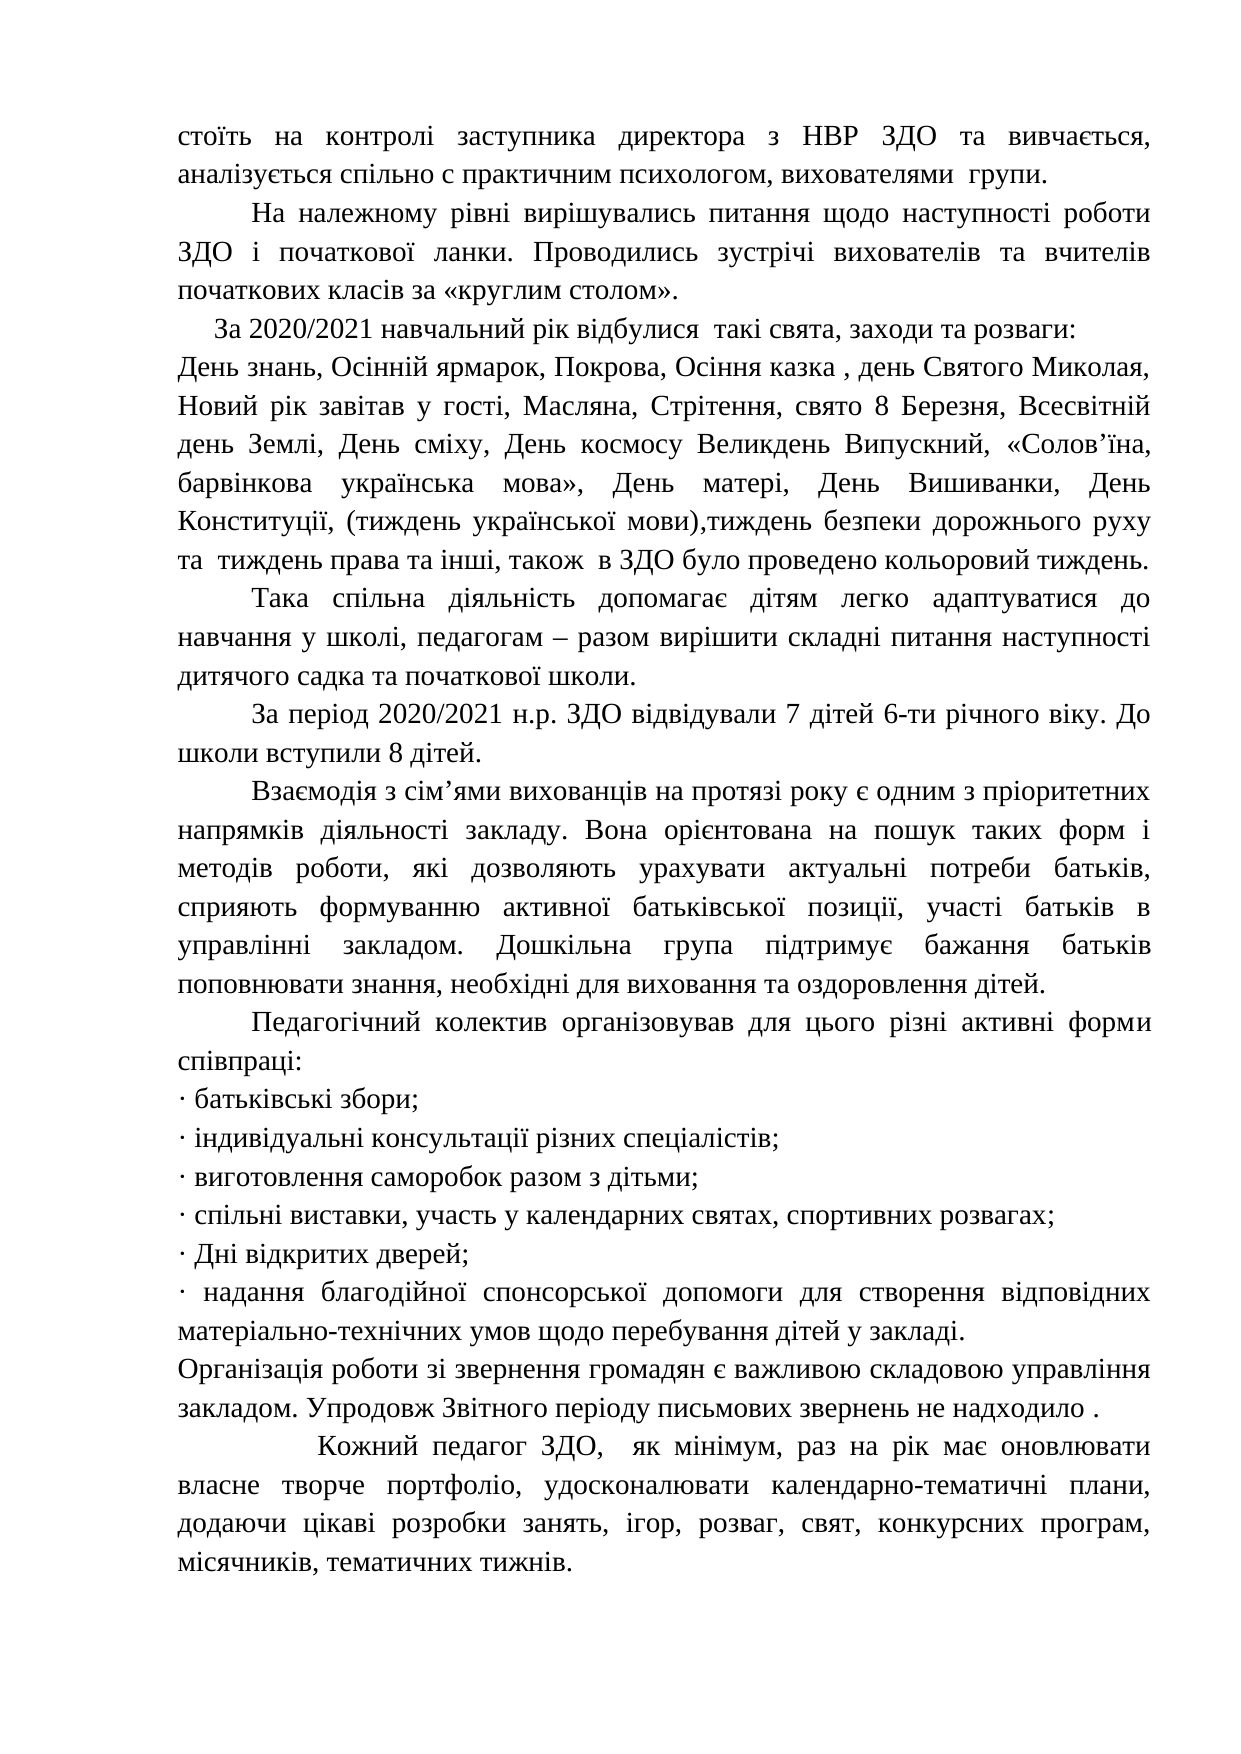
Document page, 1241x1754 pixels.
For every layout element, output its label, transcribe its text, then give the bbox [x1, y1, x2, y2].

text День знань, Осінній ярмарок, Покрова, Осіння казка , день Святого Миколая, Новий рік завітав у гості, Масляна, Стрітення, свято 8 Березня, Всесвітній день Землі, День сміху, День космосу Великдень Випускний, «Солов’їна, барвінкова українська мова», День матері, День Вишиванки, День Конституції, (тиждень української мови),тиждень безпеки дорожнього руху та тиждень права та інші, також в ЗДО було проведено кольоровий тиждень. [177, 349, 1152, 576]
text Педагогічний колектив організовував для цього різні активні форми співпраці: [177, 1004, 1152, 1077]
text Взаємодія з сім’ями вихованців на протязі року є одним з пріоритетних напрямків діяльності закладу. Вона орієнтована на пошук таких форм і методів роботи, які дозволяють урахувати актуальні потреби батьків, сприяють формуванню активної батьківської позиції, участі батьків в управлінні закладом. Дошкільна група підтримує бажання батьків поповнювати знання, необхідні для виховання та оздоровлення дітей. [177, 773, 1152, 999]
text Кожний педагог ЗДО, як мінімум, раз на рік має оновлювати власне творче портфоліо, удосконалювати календарно-тематичні плани, додаючи цікаві розробки занять, ігор, розваг, свят, конкурсних програм, місячників, тематичних тижнів. [177, 1428, 1152, 1578]
text · надання благодійної спонсорської допомоги для створення відповідних матеріально-технічних умов щодо перебування дітей у закладі. [177, 1274, 1152, 1346]
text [177, 118, 1152, 190]
text На належному рівні вирішувались питання щодо наступності роботи ЗДО і початкової ланки. Проводились зустрічі вихователів та вчителів початкових класів за «круглим столом». [177, 195, 1152, 306]
text Така спільна діяльність допомагає дітям легко адаптуватися до навчання у школі, педагогам – разом вирішити складні питання наступності дитячого садка та початкової школи. [177, 581, 1152, 691]
text · індивідуальні консультації різних спеціалістів; [177, 1120, 1152, 1154]
text За 2020/2021 навчальний рік відбулися такі свята, заходи та розваги: [177, 311, 1152, 344]
text За період 2020/2021 н.р. ЗДО відвідували 7 дітей 6-ти річного віку. До школи вступили 8 дітей. [177, 696, 1152, 768]
text · виготовлення саморобок разом з дітьми; [177, 1159, 1152, 1192]
text · спільні виставки, участь у календарних святах, спортивних розвагах; [177, 1197, 1152, 1231]
text · батьківські збори; [177, 1082, 1152, 1115]
text · Дні відкритих дверей; [177, 1236, 1152, 1269]
text Організація роботи зі звернення громадян є важливою складовою управління закладом. Упродовж Звітного періоду письмових звернень не надходило . [177, 1351, 1152, 1423]
